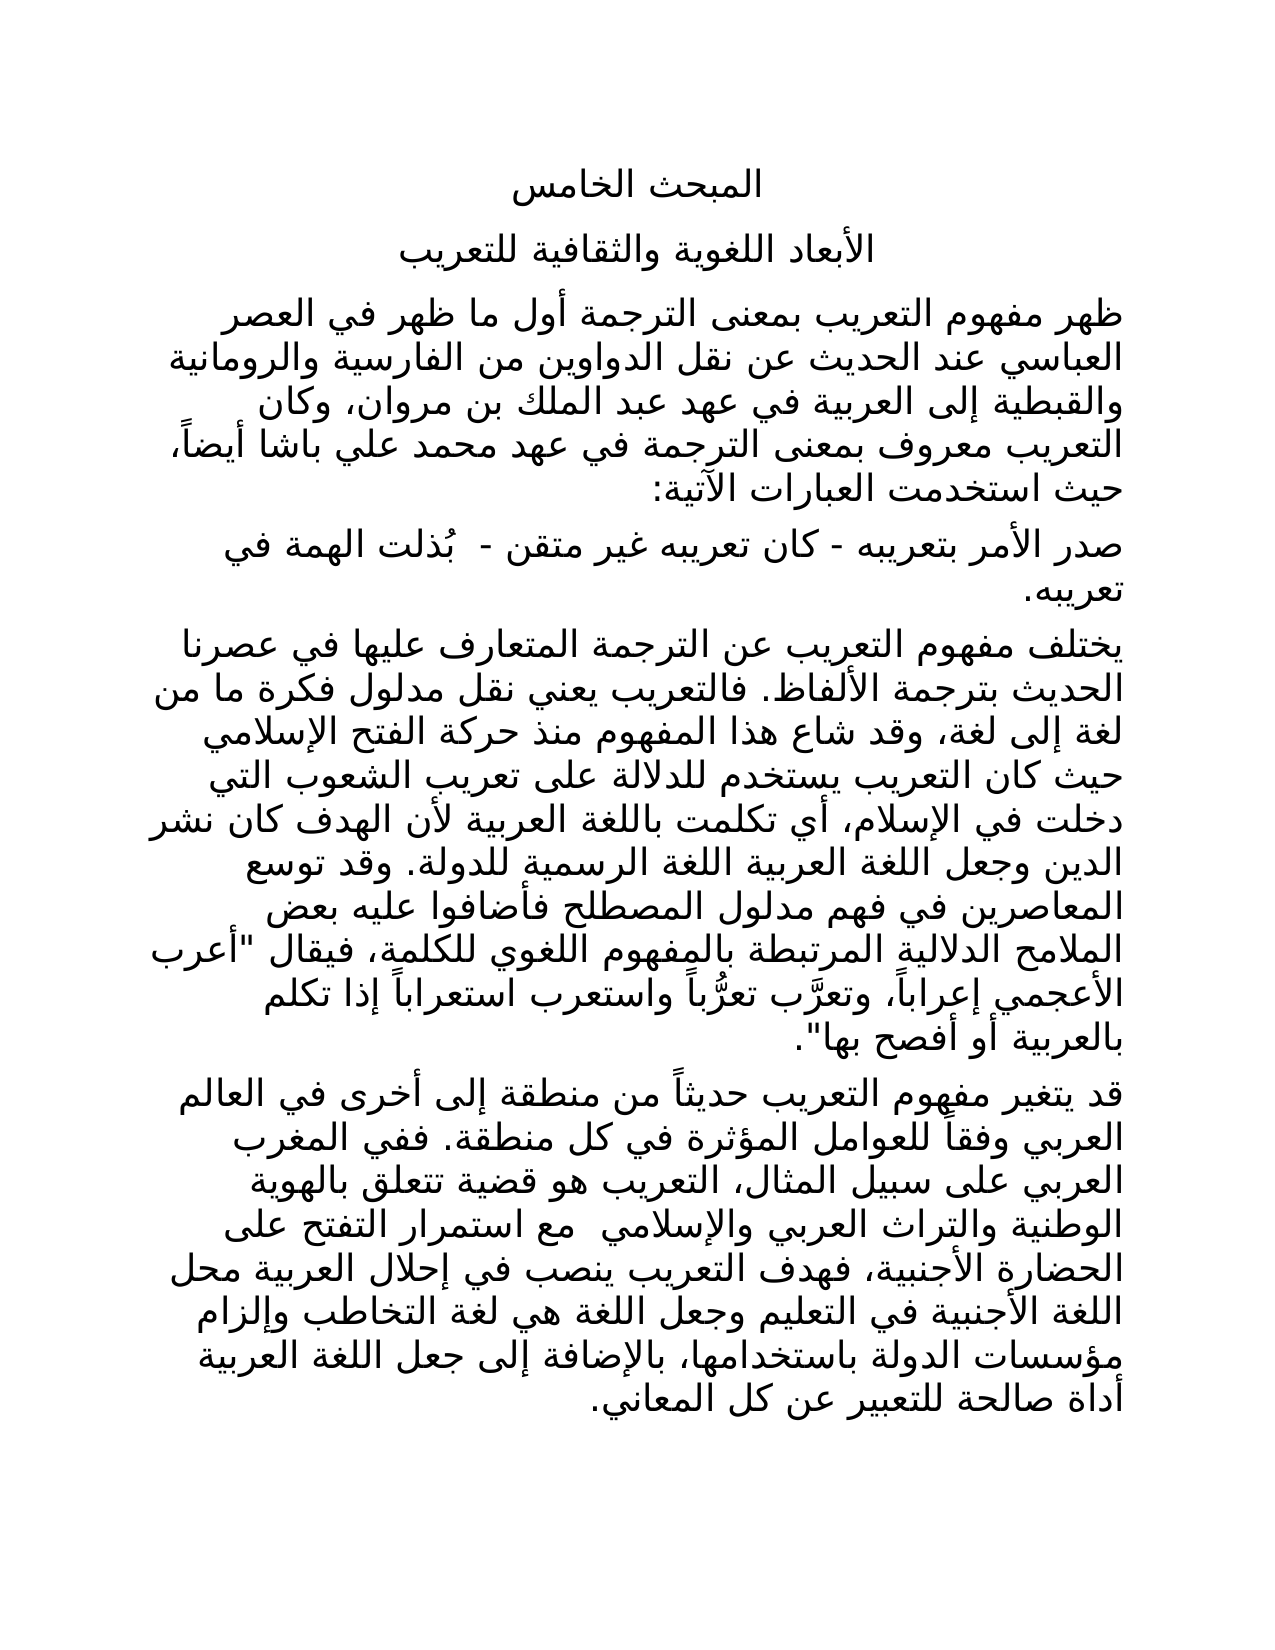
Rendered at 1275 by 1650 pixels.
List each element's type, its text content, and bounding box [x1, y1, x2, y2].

text المبحث الخامس [150, 162, 1125, 206]
text يختلف مفهوم التعريب عن الترجمة المتعارف عليها في عصرنا الحديث بترجمة الألفاظ. فالتعريب يعني نقل مدلول فكرة ما من لغة إلى لغة، وقد شاع هذا المفهوم منذ حركة الفتح الإسلامي حيث كان التعريب يستخدم للدلالة على تعريب الشعوب التي دخلت في الإسلام، أي تكلمت باللغة العربية لأن الهدف كان نشر الدين وجعل اللغة العربية اللغة الرسمية للدولة. وقد توسع المعاصرين في فهم مدلول المصطلح فأضافوا عليه بعض الملامح الدلالية المرتبطة بالمفهوم اللغوي للكلمة، فيقال "أعرب الأعجمي إعراباً، وتعرَّب تعرُّباً واستعرب استعراباً إذا تكلم بالعربية أو أفصح بها". [150, 623, 1125, 1059]
text الأبعاد اللغوية والثقافية للتعريب [150, 227, 1125, 271]
text ظهر مفهوم التعريب بمعنى الترجمة أول ما ظهر في العصر العباسي عند الحديث عن نقل الدواوين من الفارسية والرومانية والقبطية إلى العربية في عهد عبد الملك بن مروان، وكان التعريب معروف بمعنى الترجمة في عهد محمد علي باشا أيضاً، حيث استخدمت العبارات الآتية: [150, 292, 1125, 510]
text قد يتغير مفهوم التعريب حديثاً من منطقة إلى أخرى في العالم العربي وفقاً للعوامل المؤثرة في كل منطقة. ففي المغرب العربي على سبيل المثال، التعريب هو قضية تتعلق بالهوية الوطنية والتراث العربي والإسلامي مع استمرار التفتح على الحضارة الأجنبية، فهدف التعريب ينصب في إحلال العربية محل اللغة الأجنبية في التعليم وجعل اللغة هي لغة التخاطب وإلزام مؤسسات الدولة باستخدامها، بالإضافة إلى جعل اللغة العربية أداة صالحة للتعبير عن كل المعاني. [150, 1072, 1125, 1421]
text صدر الأمر بتعريبه - كان تعريبه غير متقن - بُذلت الهمة في تعريبه. [150, 523, 1125, 610]
